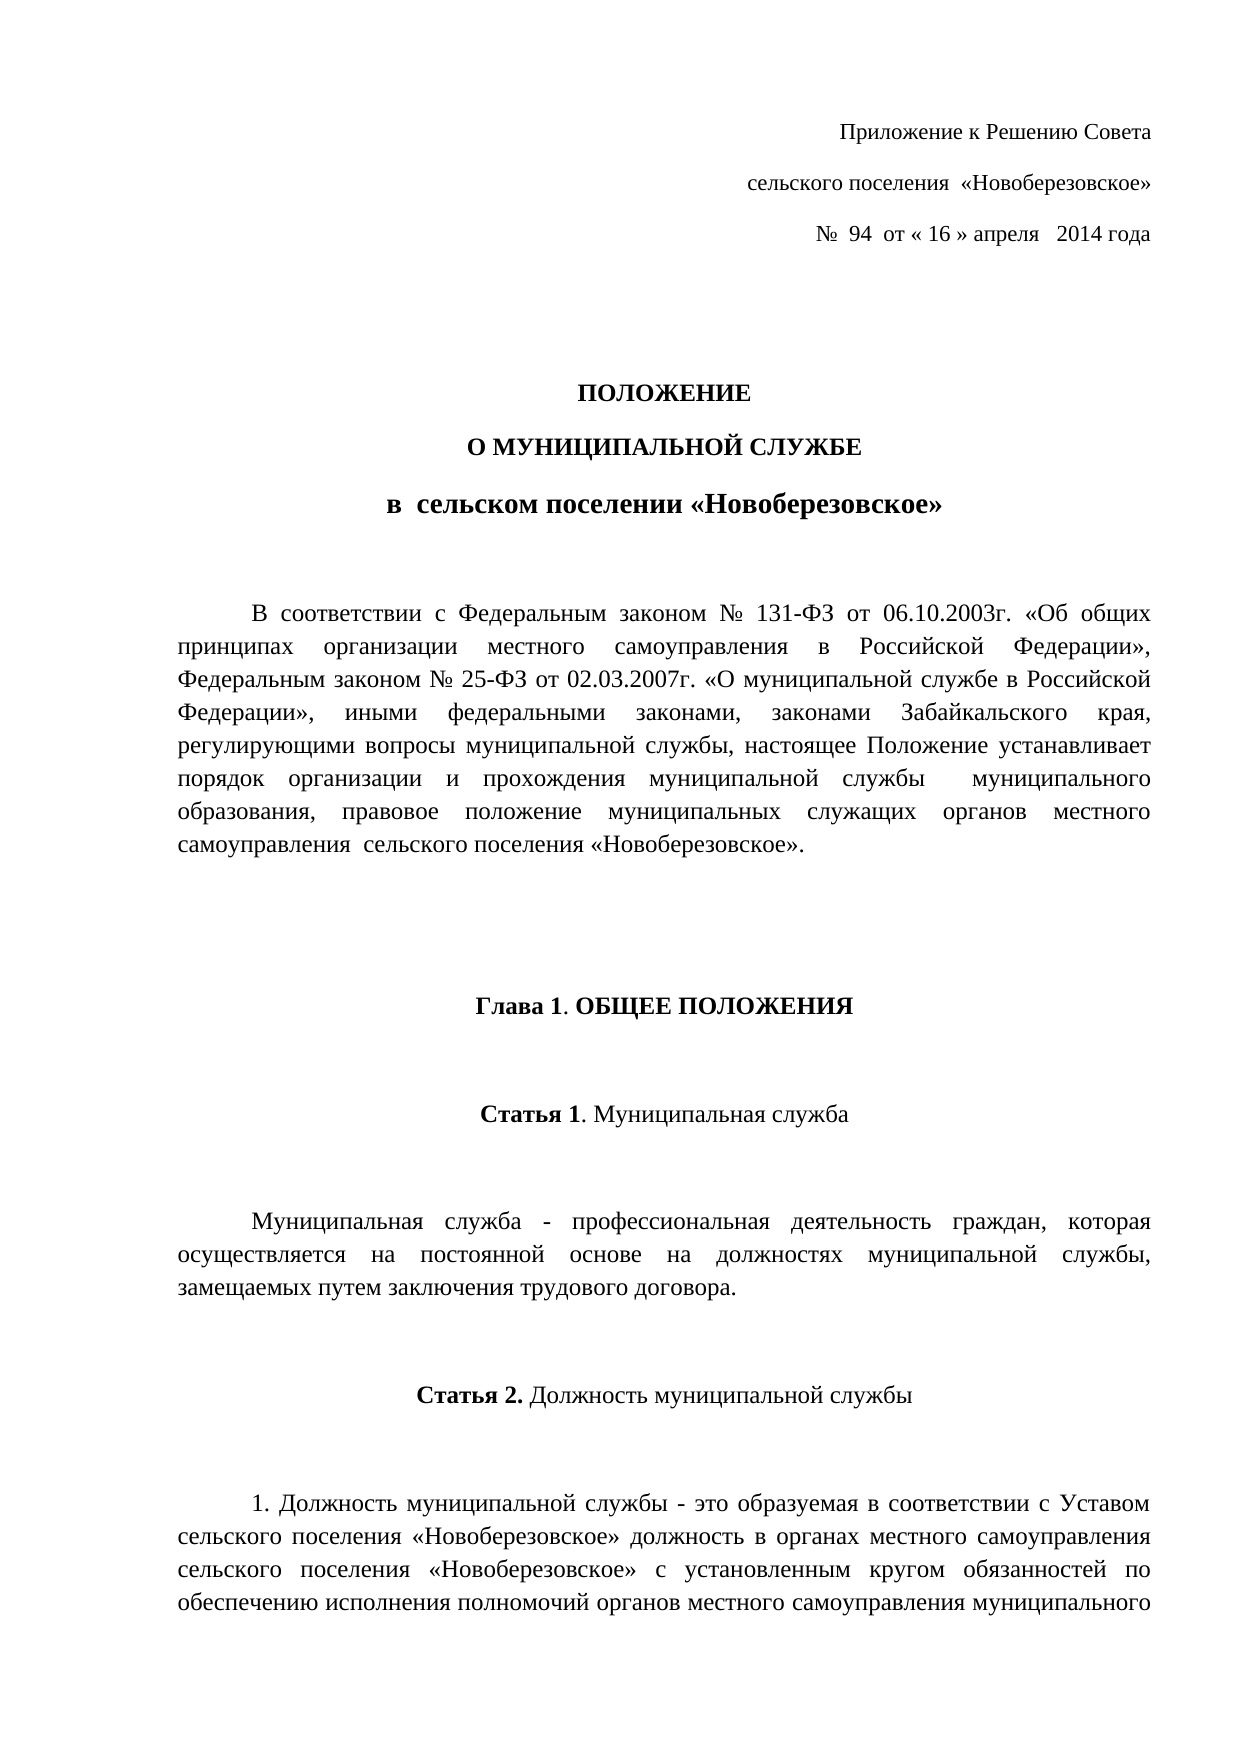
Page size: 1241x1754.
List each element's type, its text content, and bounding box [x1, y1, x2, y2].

text Глава 1. ОБЩЕЕ ПОЛОЖЕНИЯ [177, 991, 1152, 1020]
text В соответствии с Федеральным законом № 131-ФЗ от 06.10.2003г. «Об общих принципах организации местного самоуправления в Российской Федерации», Федеральным законом № 25-ФЗ от 02.03.2007г. «О муниципальной службе в Российской Федерации», иными федеральными законами, законами Забайкальского края, регулирующими вопросы муниципальной службы, настоящее Положение устанавливает порядок организации и прохождения муниципальной службы муниципального образования, правовое положение муниципальных служащих органов местного самоуправления сельского поселения «Новоберезовское». [177, 598, 1152, 858]
text сельского поселения «Новоберезовское» [177, 169, 1152, 196]
text О МУНИЦИПАЛЬНОЙ СЛУЖБЕ [177, 432, 1152, 461]
text Статья 1. Муниципальная служба [177, 1099, 1152, 1127]
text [177, 1488, 1152, 1616]
text № 94 от « 16 » апреля 2014 года [177, 220, 1152, 247]
text ПОЛОЖЕНИЕ [177, 378, 1152, 407]
text Приложение к Решению Совета [177, 118, 1152, 144]
text Муниципальная служба - профессиональная деятельность граждан, которая осуществляется на постоянной основе на должностях муниципальной службы, замещаемых путем заключения трудового договора. [177, 1206, 1152, 1301]
text Статья 2. Должность муниципальной службы [177, 1380, 1152, 1409]
text в сельском поселении «Новоберезовское» [177, 486, 1152, 519]
